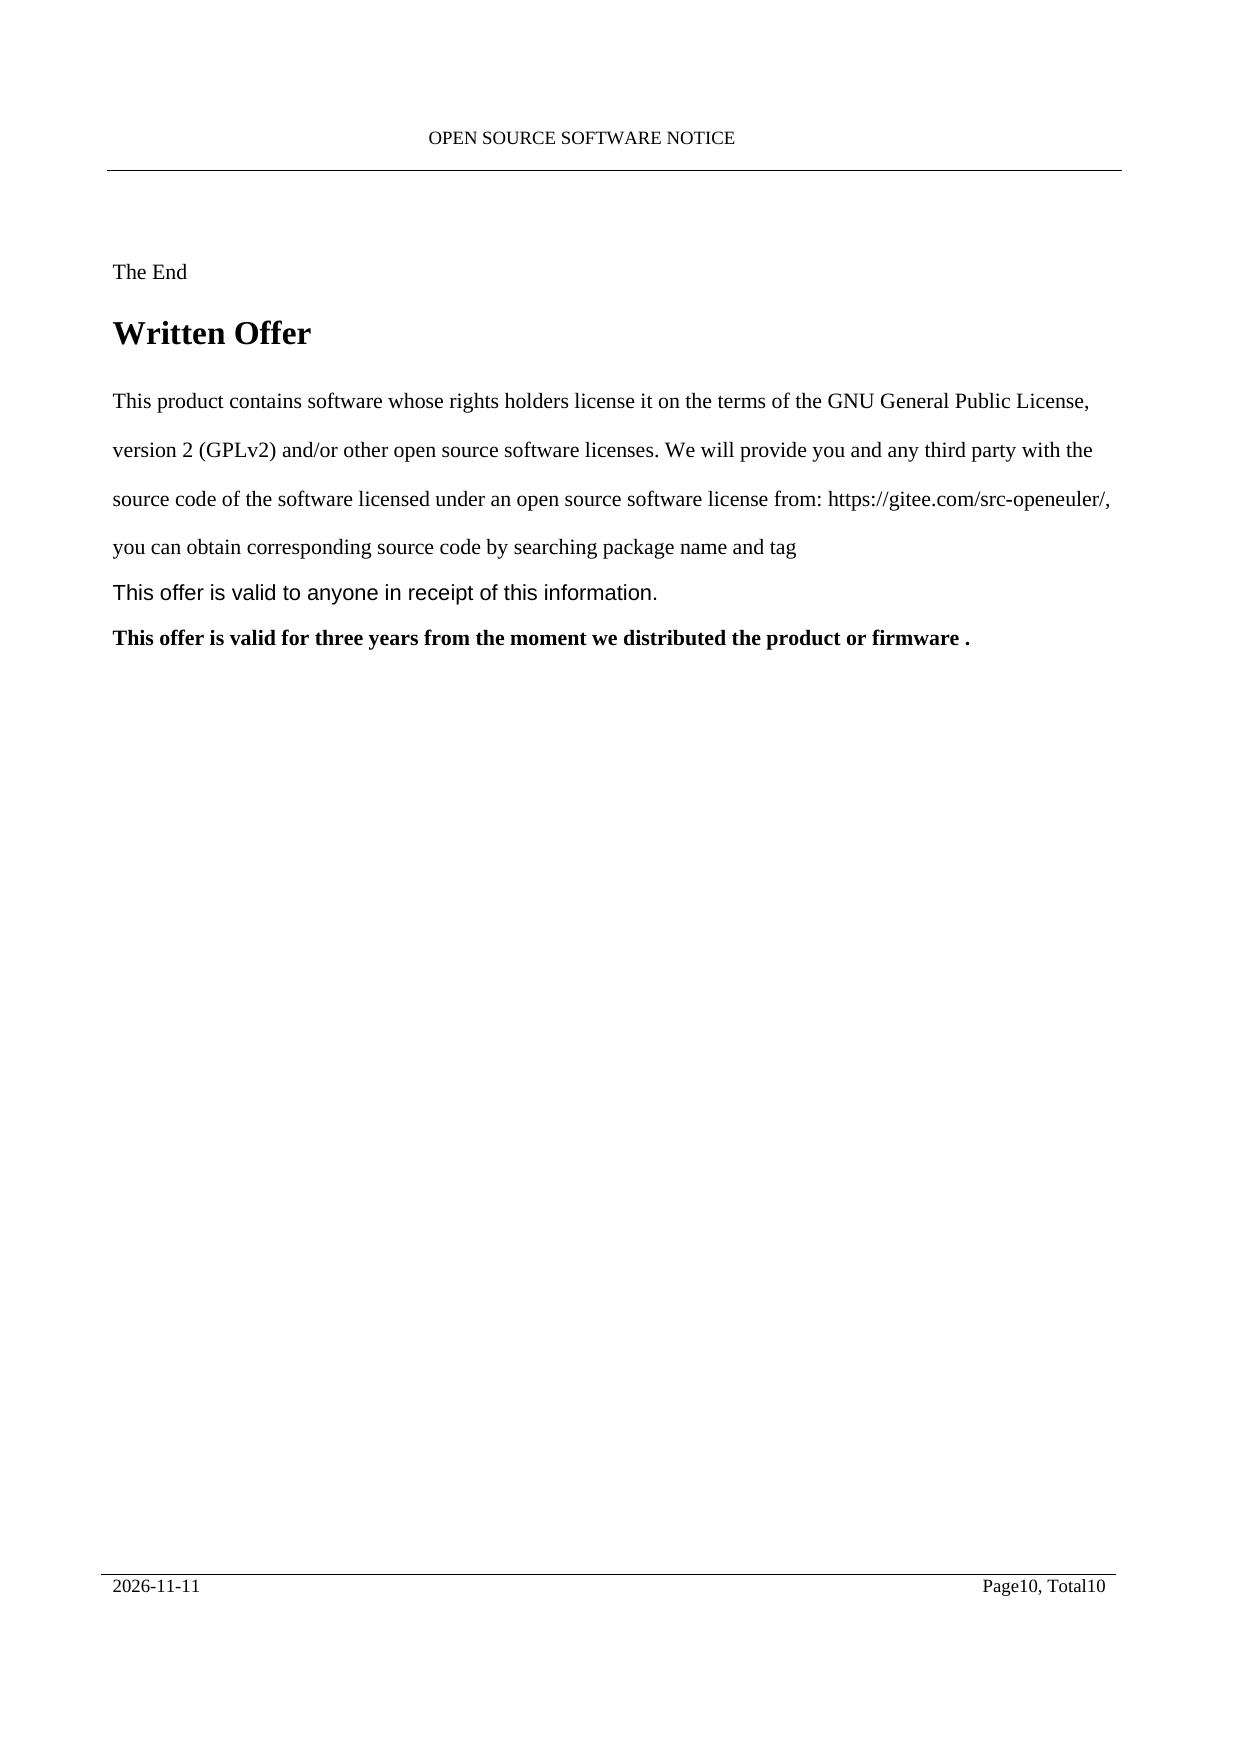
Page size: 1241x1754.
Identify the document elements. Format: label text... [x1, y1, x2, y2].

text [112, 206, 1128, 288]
text Written Offer [112, 300, 1128, 365]
text This offer is valid to anyone in receipt of this information. [112, 576, 1128, 608]
text This offer is valid for three years from the moment we distributed the product or firmware . [112, 621, 1128, 653]
text This product contains software whose rights holders license it on the terms of the GNU General Public License, version 2 (GPLv2) and/or other open source software licenses. We will provide you and any third party with the source code of the software licensed under an open source software license from: https://gitee.com/src-openeuler/, you can obtain corresponding source code by searching package name and tag [112, 384, 1128, 563]
